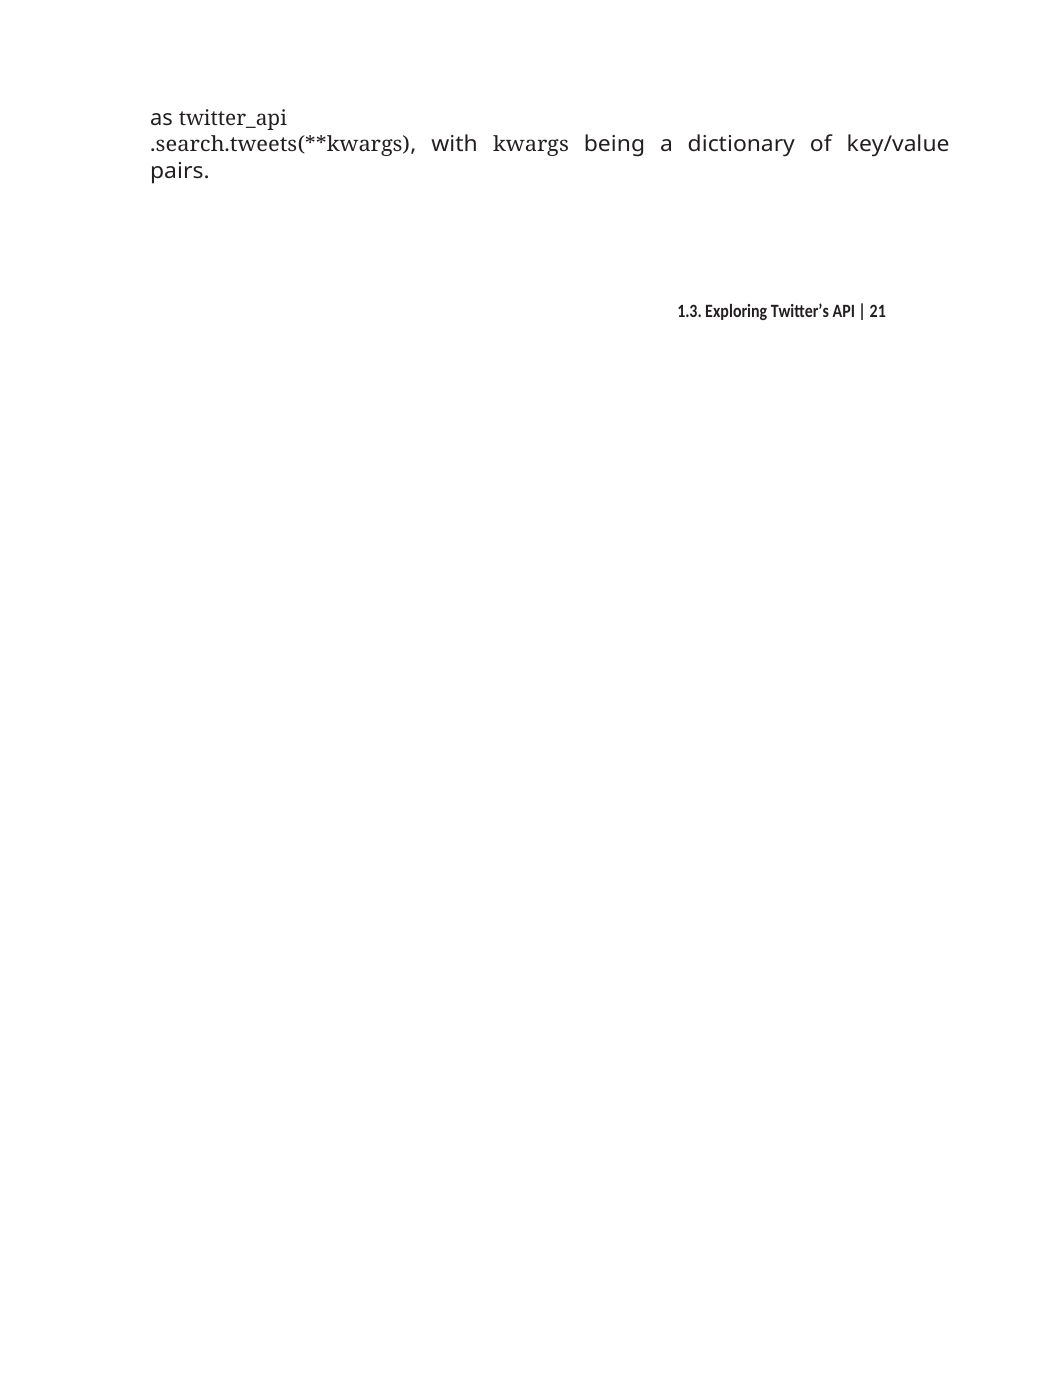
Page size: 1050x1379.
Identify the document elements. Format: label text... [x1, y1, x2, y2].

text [150, 104, 900, 130]
text .search.tweets(**kwargs), with kwargs being a dictionary of key/value pairs. [150, 130, 950, 184]
text 1.3. Exploring Twitter’s API | 21 [677, 299, 950, 322]
